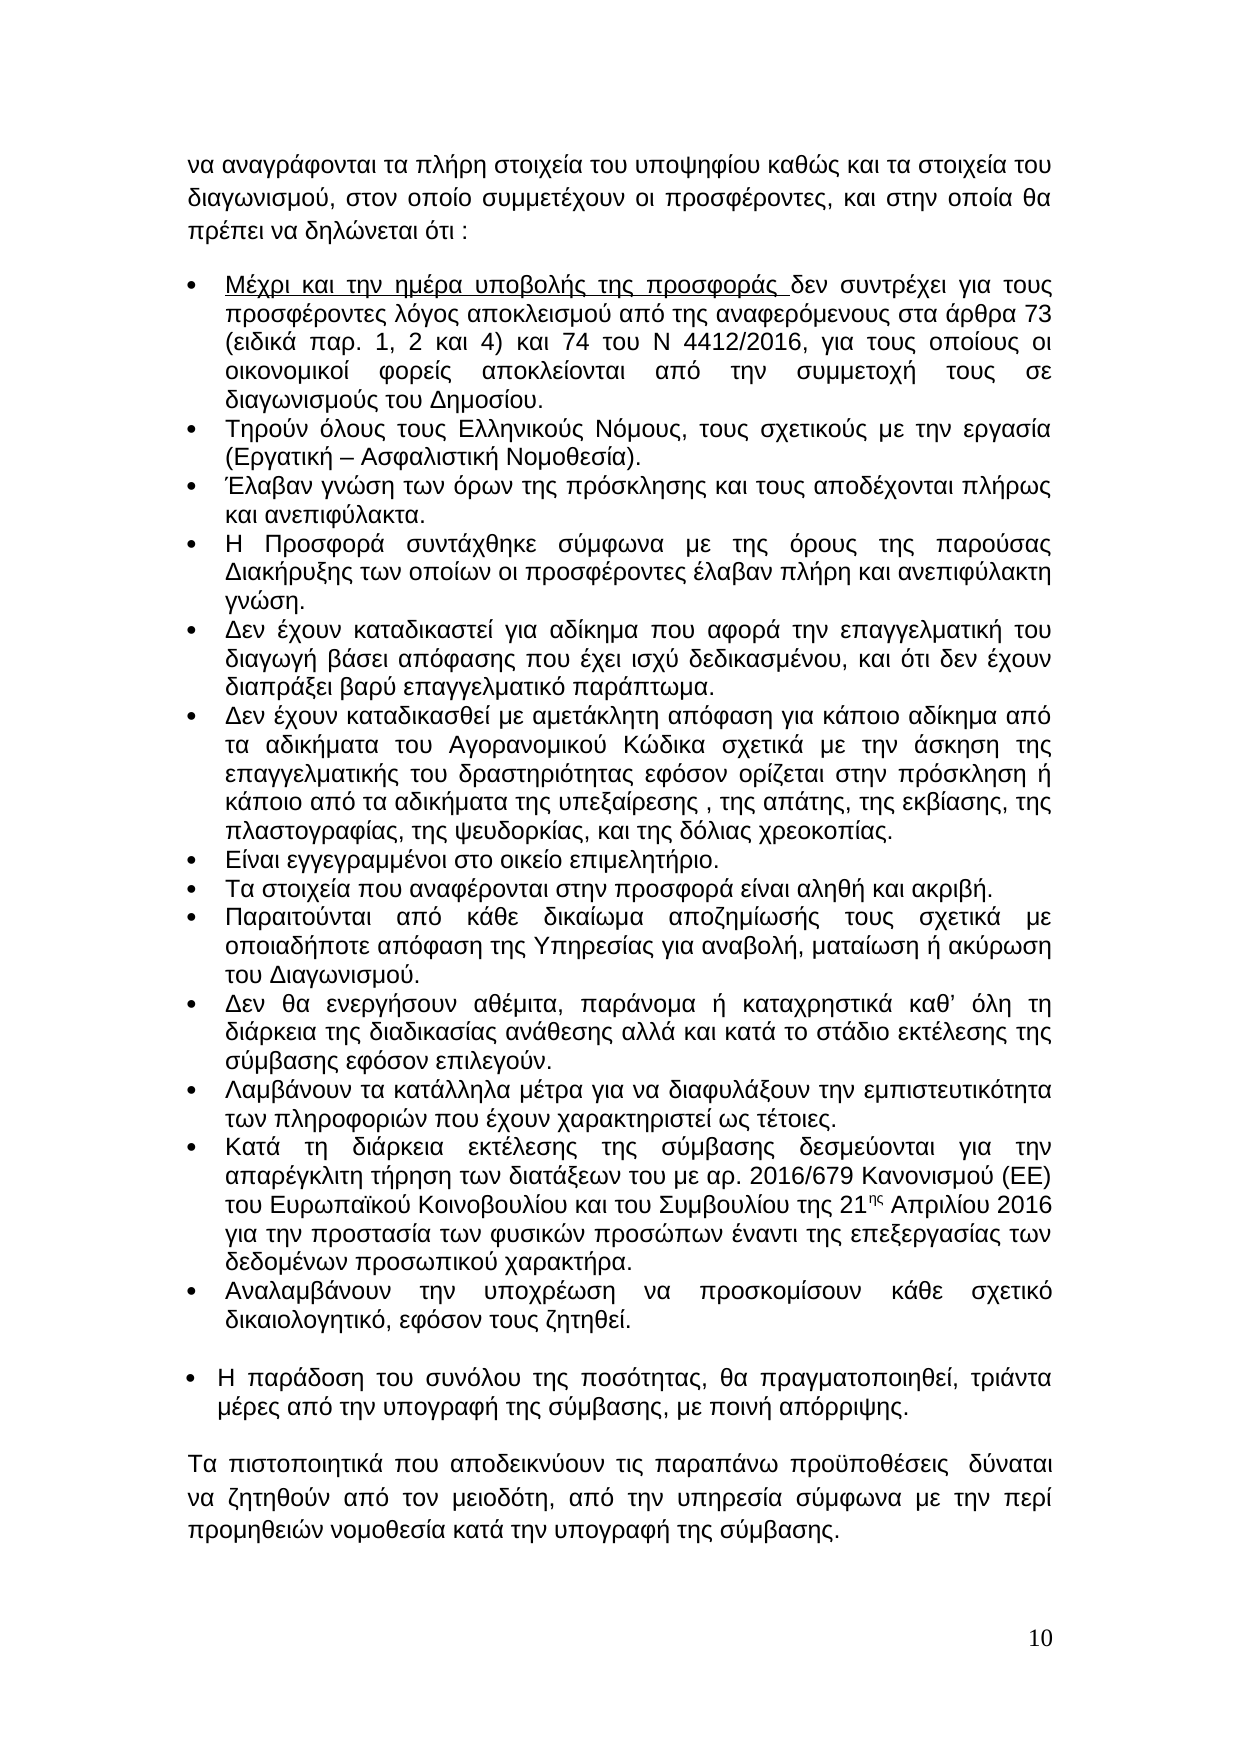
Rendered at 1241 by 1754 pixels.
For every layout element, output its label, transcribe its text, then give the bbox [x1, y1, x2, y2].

list Δεν έχουν καταδικασθεί με αμετάκλητη απόφαση για κάποιο αδίκημα από τα αδικήματα του Αγορανομικού Κώδικα σχετικά με την άσκηση της επαγγελματικής του δραστηριότητας εφόσον ορίζεται στην πρόσκληση ή κάποιο από τα αδικήματα της υπεξαίρεσης , της απάτης, της εκβίασης, της πλαστογραφίας, της ψευδορκίας, και της δόλιας χρεοκοπίας. [187, 701, 1053, 845]
list Δεν έχουν καταδικαστεί για αδίκημα που αφορά την επαγγελματική του διαγωγή βάσει απόφασης που έχει ισχύ δεδικασμένου, και ότι δεν έχουν διαπράξει βαρύ επαγγελματικό παράπτωμα. [187, 615, 1053, 701]
text Τα πιστοποιητικά που αποδεικνύουν τις παραπάνω προϋποθέσεις δύναται να ζητηθούν από τον μειοδότη, από την υπηρεσία σύμφωνα με την περί προμηθειών νομοθεσία κατά την υπογραφή της σύμβασης. [187, 1449, 1053, 1544]
list Κατά τη διάρκεια εκτέλεσης της σύμβασης δεσμεύονται για την απαρέγκλιτη τήρηση των διατάξεων του με αρ. 2016/679 Κανονισμού (ΕΕ) του Ευρωπαϊκού Κοινοβουλίου και του Συμβουλίου της 21ης Απριλίου 2016 για την προστασία των φυσικών προσώπων έναντι της επεξεργασίας των δεδομένων προσωπικού χαρακτήρα. [187, 1132, 1053, 1276]
list Λαμβάνουν τα κατάλληλα μέτρα για να διαφυλάξουν την εμπιστευτικότητα των πληροφοριών που έχουν χαρακτηριστεί ως τέτοιες. [187, 1075, 1053, 1132]
list Παραιτούνται από κάθε δικαίωμα αποζημίωσής τους σχετικά με οποιαδήποτε απόφαση της Υπηρεσίας για αναβολή, ματαίωση ή ακύρωση του Διαγωνισμού. [187, 902, 1053, 989]
list Είναι εγγεγραμμένοι στο οικείο επιμελητήριο. [187, 845, 1053, 874]
list Δεν θα ενεργήσουν αθέμιτα, παράνομα ή καταχρηστικά καθ’ όλη τη διάρκεια της διαδικασίας ανάθεσης αλλά και κατά το στάδιο εκτέλεσης της σύμβασης εφόσον επιλεγούν. [187, 989, 1053, 1075]
list Τηρούν όλους τους Ελληνικούς Νόμους, τους σχετικούς με την εργασία (Εργατική – Ασφαλιστική Νομοθεσία). [187, 414, 1053, 471]
list Μέχρι και την ημέρα υποβολής της προσφοράς δεν συντρέχει για τους προσφέροντες λόγος αποκλεισμού από της αναφερόμενους στα άρθρα 73 (ειδικά παρ. 1, 2 και 4) και 74 του Ν 4412/2016, για τους οποίους οι οικονομικοί φορείς αποκλείονται από την συμμετοχή τους σε διαγωνισμούς του Δημοσίου. [187, 270, 1053, 414]
list Τα στοιχεία που αναφέρονται στην προσφορά είναι αληθή και ακριβή. [187, 874, 1053, 902]
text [187, 150, 1053, 245]
list Η Προσφορά συντάχθηκε σύμφωνα με της όρους της παρούσας Διακήρυξης των οποίων οι προσφέροντες έλαβαν πλήρη και ανεπιφύλακτη γνώση. [187, 529, 1053, 615]
list Αναλαμβάνουν την υποχρέωση να προσκομίσουν κάθε σχετικό δικαιολογητικό, εφόσον τους ζητηθεί. [187, 1276, 1053, 1334]
list Η παράδοση του συνόλου της ποσότητας, θα πραγματοποιηθεί, τριάντα μέρες από την υπογραφή της σύμβασης, με ποινή απόρριψης. [186, 1363, 1053, 1420]
list Έλαβαν γνώση των όρων της πρόσκλησης και τους αποδέχονται πλήρως και ανεπιφύλακτα. [187, 471, 1053, 529]
